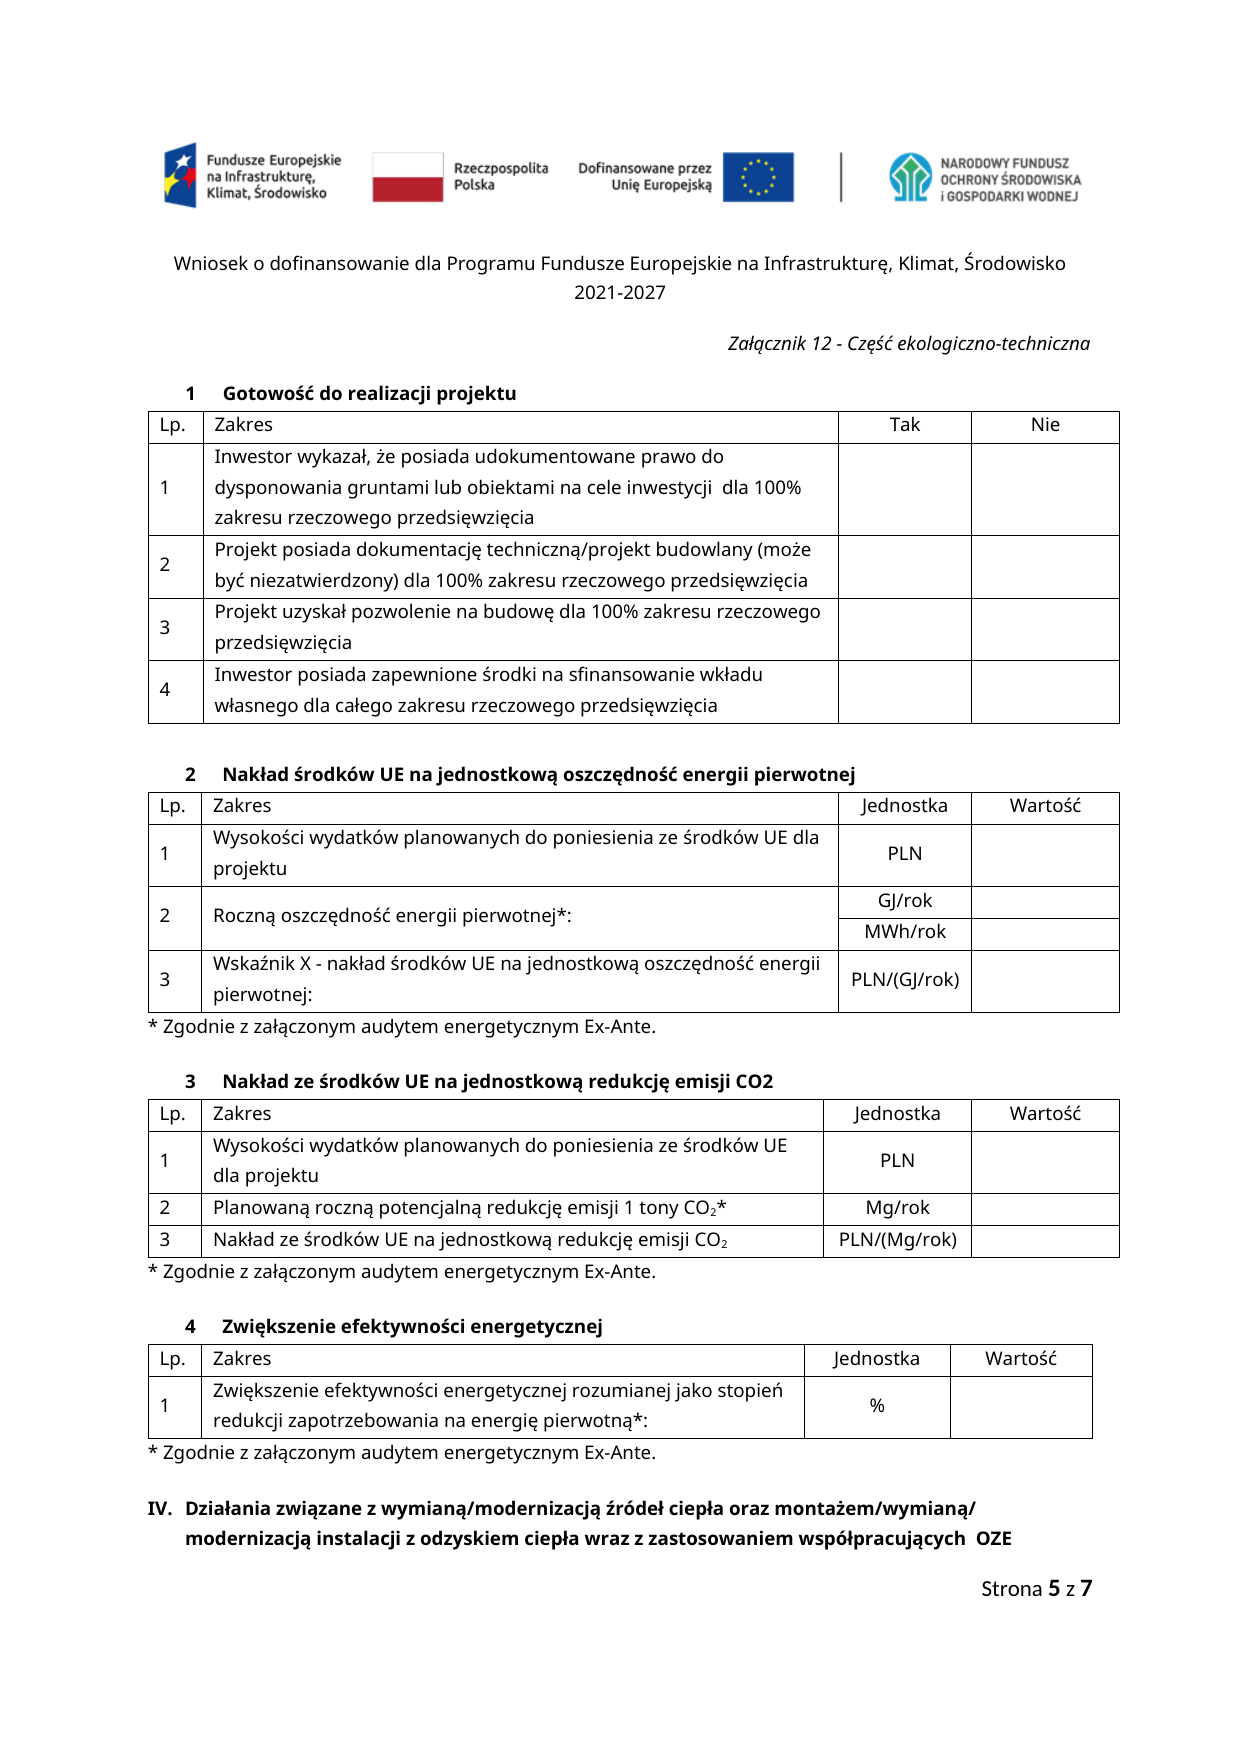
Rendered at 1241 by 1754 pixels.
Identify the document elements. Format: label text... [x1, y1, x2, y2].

table_cell Planowaną roczną potencjalną redukcję emisji 1 tony CO2* [202, 1194, 823, 1225]
table_header Wartość [951, 1345, 1092, 1376]
table_cell Projekt posiada dokumentację techniczną/projekt budowlany (może być niezatwierdzony) dla 100% zakresu rzeczowego przedsięwzięcia [204, 536, 838, 598]
list Zwiększenie efektywności energetycznej [185, 1313, 1093, 1339]
table_header Lp. [149, 1100, 201, 1131]
table_cell 3 [149, 1226, 201, 1257]
table_cell [839, 444, 971, 535]
table_cell 4 [149, 661, 203, 723]
table_header Zakres [202, 793, 838, 823]
table_header Wartość [972, 793, 1119, 823]
table_cell Wskaźnik X - nakład środków UE na jednostkową oszczędność energii pierwotnej: [202, 951, 838, 1012]
table_cell 2 [149, 887, 201, 949]
table_cell [839, 661, 971, 723]
table_cell [951, 1377, 1092, 1438]
table_cell Zwiększenie efektywności energetycznej rozumianej jako stopień redukcji zapotrzebowania na energię pierwotną*: [202, 1377, 804, 1438]
table_cell [839, 599, 971, 660]
table_header Wartość [972, 1100, 1119, 1131]
table_cell [972, 444, 1119, 535]
table_header Jednostka [839, 793, 971, 823]
table_header Zakres [204, 412, 838, 442]
table_cell Wysokości wydatków planowanych do poniesienia ze środków UE dla projektu [202, 825, 838, 886]
table_cell PLN [824, 1132, 971, 1193]
text * Zgodnie z załączonym audytem energetycznym Ex-Ante. [148, 1013, 1093, 1038]
list Nakład środków UE na jednostkową oszczędność energii pierwotnej [185, 761, 1093, 787]
table_cell PLN/(GJ/rok) [839, 951, 971, 1012]
table_cell [972, 1132, 1119, 1193]
table_cell PLN/(Mg/rok) [824, 1226, 971, 1257]
table_header Lp. [149, 793, 201, 823]
table_cell PLN [839, 825, 971, 886]
table_cell 1 [149, 444, 203, 535]
table_header Jednostka [805, 1345, 950, 1376]
table_header Jednostka [824, 1100, 971, 1131]
table_header Zakres [202, 1100, 823, 1131]
table_header Lp. [149, 1345, 201, 1376]
table_cell Projekt uzyskał pozwolenie na budowę dla 100% zakresu rzeczowego przedsięwzięcia [204, 599, 838, 660]
table_cell 1 [149, 1377, 201, 1438]
table_cell [972, 951, 1119, 1012]
list Nakład ze środków UE na jednostkową redukcję emisji CO2 [185, 1068, 1093, 1094]
text * Zgodnie z załączonym audytem energetycznym Ex-Ante. [148, 1439, 1093, 1465]
table_header Tak [839, 412, 971, 442]
table_header Lp. [149, 412, 203, 442]
list Gotowość do realizacji projektu [185, 380, 1093, 406]
table_cell [972, 919, 1119, 949]
table_cell [972, 536, 1119, 598]
table_cell 3 [149, 599, 203, 660]
table_cell GJ/rok [839, 887, 971, 918]
table_cell [972, 661, 1119, 723]
table_cell Inwestor wykazał, że posiada udokumentowane prawo do dysponowania gruntami lub obiektami na cele inwestycji dla 100% zakresu rzeczowego przedsięwzięcia [204, 444, 838, 535]
table_cell 2 [149, 1194, 201, 1225]
table_cell 3 [149, 951, 201, 1012]
table_cell 2 [149, 536, 203, 598]
table_cell Inwestor posiada zapewnione środki na sfinansowanie wkładu własnego dla całego zakresu rzeczowego przedsięwzięcia [204, 661, 838, 723]
table_cell Roczną oszczędność energii pierwotnej*: [202, 887, 838, 949]
text * Zgodnie z załączonym audytem energetycznym Ex-Ante. [148, 1258, 1093, 1283]
table_cell 1 [149, 825, 201, 886]
table_cell [972, 1194, 1119, 1225]
table_cell [972, 887, 1119, 918]
table_cell [839, 536, 971, 598]
table_cell MWh/rok [839, 919, 971, 949]
table_cell [972, 599, 1119, 660]
table_cell Mg/rok [824, 1194, 971, 1225]
picture [147, 126, 1094, 226]
table_header Nie [972, 412, 1119, 442]
list Działania związane z wymianą/modernizacją źródeł ciepła oraz montażem/wymianą/ modernizacją instalacji z odzyskiem ciepła wraz z zastosowaniem współpracujących OZE [148, 1495, 1093, 1551]
table_cell Wysokości wydatków planowanych do poniesienia ze środków UE dla projektu [202, 1132, 823, 1193]
table_cell % [805, 1377, 950, 1438]
table_header Zakres [202, 1345, 804, 1376]
table_cell [972, 825, 1119, 886]
table_cell [972, 1226, 1119, 1257]
table_cell Nakład ze środków UE na jednostkową redukcję emisji CO2 [202, 1226, 823, 1257]
table_cell 1 [149, 1132, 201, 1193]
